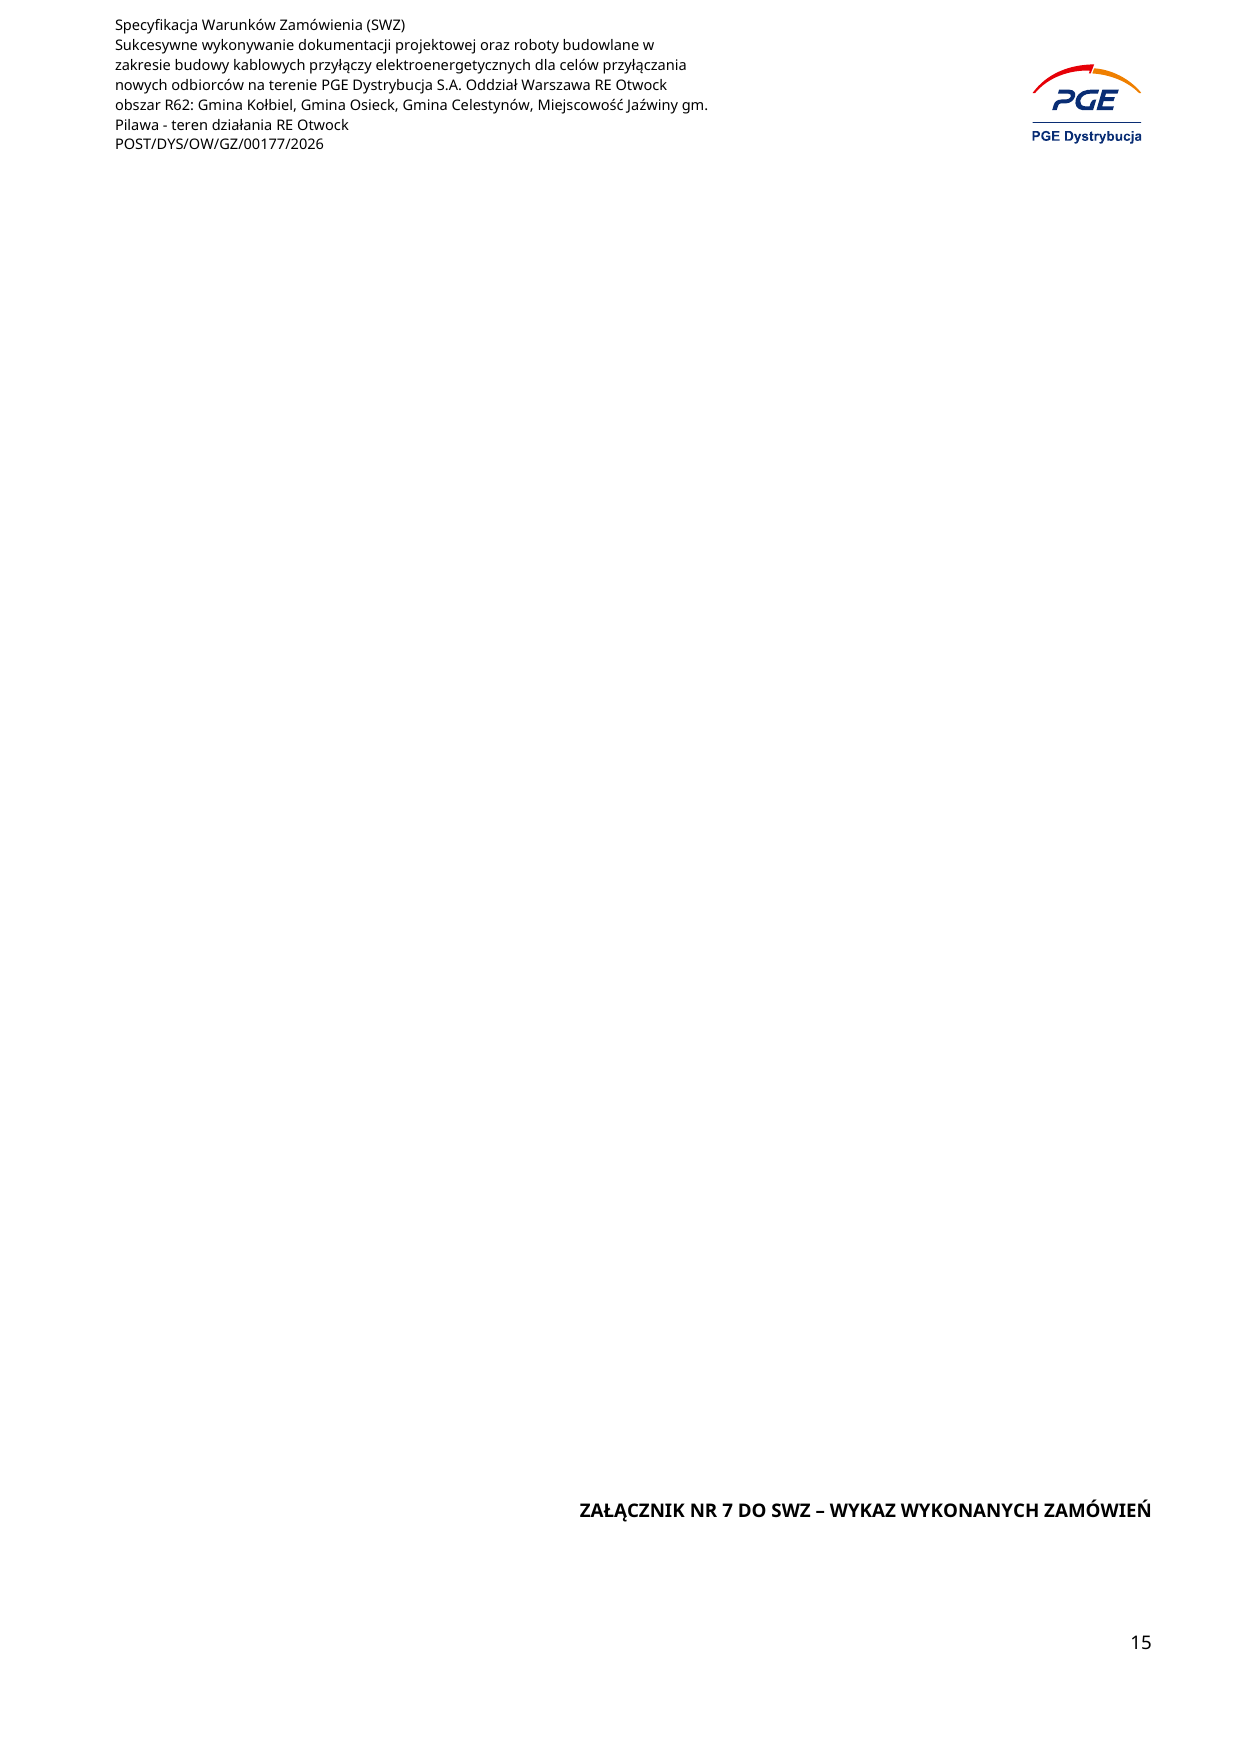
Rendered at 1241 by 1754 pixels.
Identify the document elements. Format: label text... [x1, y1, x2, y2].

text ZAŁĄCZNIK NR 7 DO SWZ – WYKAZ WYKONANYCH ZAMÓWIEŃ [118, 1497, 1152, 1523]
